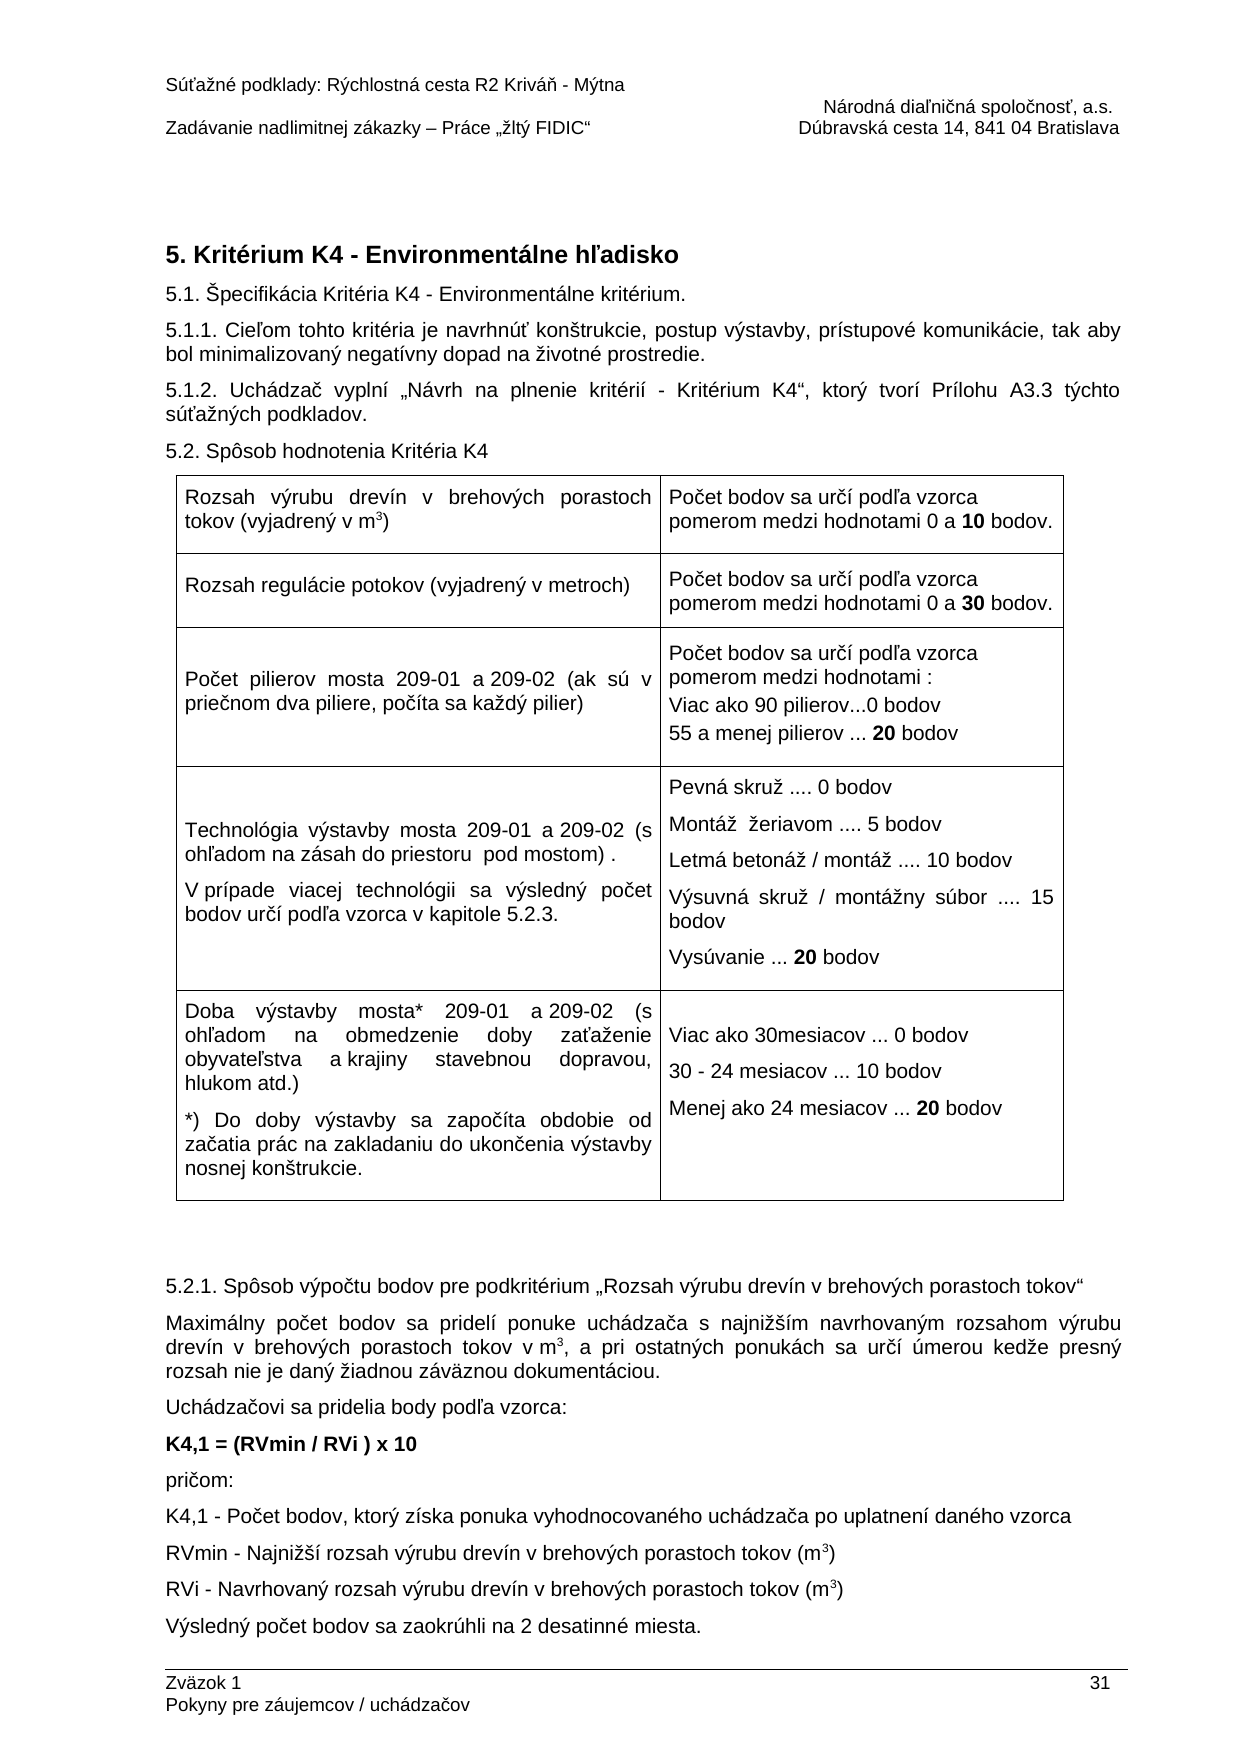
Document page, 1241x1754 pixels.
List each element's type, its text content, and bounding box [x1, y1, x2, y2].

table_cell Počet bodov sa určí podľa vzorca pomerom medzi hodnotami : Viac ako 90 pilierov...0 bodov 55 a menej pilierov ... 20 bodov [661, 628, 1063, 766]
text 5.2.1. Spôsob výpočtu bodov pre podkritérium „Rozsah výrubu drevín v brehových porastoch tokov“ [165, 1274, 1122, 1298]
text K4,1 = (RVmin / RVi ) x 10 [165, 1431, 1122, 1455]
text K4,1 - Počet bodov, ktorý získa ponuka vyhodnocovaného uchádzača po uplatnení daného vzorca [165, 1504, 1122, 1528]
text 5. Kritérium K4 - Environmentálne hľadisko [165, 240, 1122, 269]
text RVmin - Najnižší rozsah výrubu drevín v brehových porastoch tokov (m3) [165, 1541, 1122, 1565]
text RVi - Navrhovaný rozsah výrubu drevín v brehových porastoch tokov (m3) [165, 1577, 1122, 1601]
table_header Počet bodov sa určí podľa vzorca pomerom medzi hodnotami 0 a 10 bodov. [661, 476, 1063, 553]
text 5.1.1. Cieľom tohto kritéria je navrhnúť konštrukcie, postup výstavby, prístupové komunikácie, tak aby bol minimalizovaný negatívny dopad na životné prostredie. [165, 318, 1122, 366]
text 5.2. Spôsob hodnotenia Kritéria K4 [165, 439, 1122, 463]
text Výsledný počet bodov sa zaokrúhli na 2 desatinné miesta. [165, 1614, 1122, 1638]
text 5.1.2. Uchádzač vyplní „Návrh na plnenie kritérií - Kritérium K4“, ktorý tvorí Prílohu A3.3 týchto súťažných podkladov. [165, 378, 1122, 426]
table_cell Viac ako 30mesiacov ... 0 bodov 30 - 24 mesiacov ... 10 bodov Menej ako 24 mesiacov ... 20 bodov [661, 991, 1063, 1200]
table_cell Rozsah regulácie potokov (vyjadrený v metroch) [177, 554, 660, 627]
text Uchádzačovi sa pridelia body podľa vzorca: [165, 1395, 1122, 1419]
table_cell Doba výstavby mosta* 209-01 a 209-02 (s ohľadom na obmedzenie doby zaťaženie obyvateľstva a krajiny stavebnou dopravou, hlukom atd.) *) Do doby výstavby sa započíta obdobie od začatia prác na zakladaniu do ukončenia výstavby nosnej konštrukcie. [177, 991, 660, 1200]
table_cell Technológia výstavby mosta 209-01 a 209-02 (s ohľadom na zásah do priestoru pod mostom) . V prípade viacej technológii sa výsledný počet bodov určí podľa vzorca v kapitole 5.2.3. [177, 767, 660, 990]
table_cell Počet pilierov mosta 209-01 a 209-02 (ak sú v priečnom dva piliere, počíta sa každý pilier) [177, 628, 660, 766]
table_cell Počet bodov sa určí podľa vzorca pomerom medzi hodnotami 0 a 30 bodov. [661, 554, 1063, 627]
table_header Rozsah výrubu drevín v brehových porastoch tokov (vyjadrený v m3) [177, 476, 660, 553]
table_cell Pevná skruž .... 0 bodov Montáž žeriavom .... 5 bodov Letmá betonáž / montáž .... 10 bodov Výsuvná skruž / montážny súbor .... 15 bodov Vysúvanie ... 20 bodov [661, 767, 1063, 990]
text pričom: [165, 1468, 1122, 1492]
text 5.1. Špecifikácia Kritéria K4 - Environmentálne kritérium. [165, 281, 1122, 305]
text Maximálny počet bodov sa pridelí ponuke uchádzača s najnižším navrhovaným rozsahom výrubu drevín v brehových porastoch tokov v m3, a pri ostatných ponukách sa určí úmerou kedže presný rozsah nie je daný žiadnou záväznou dokumentáciou. [165, 1311, 1122, 1382]
